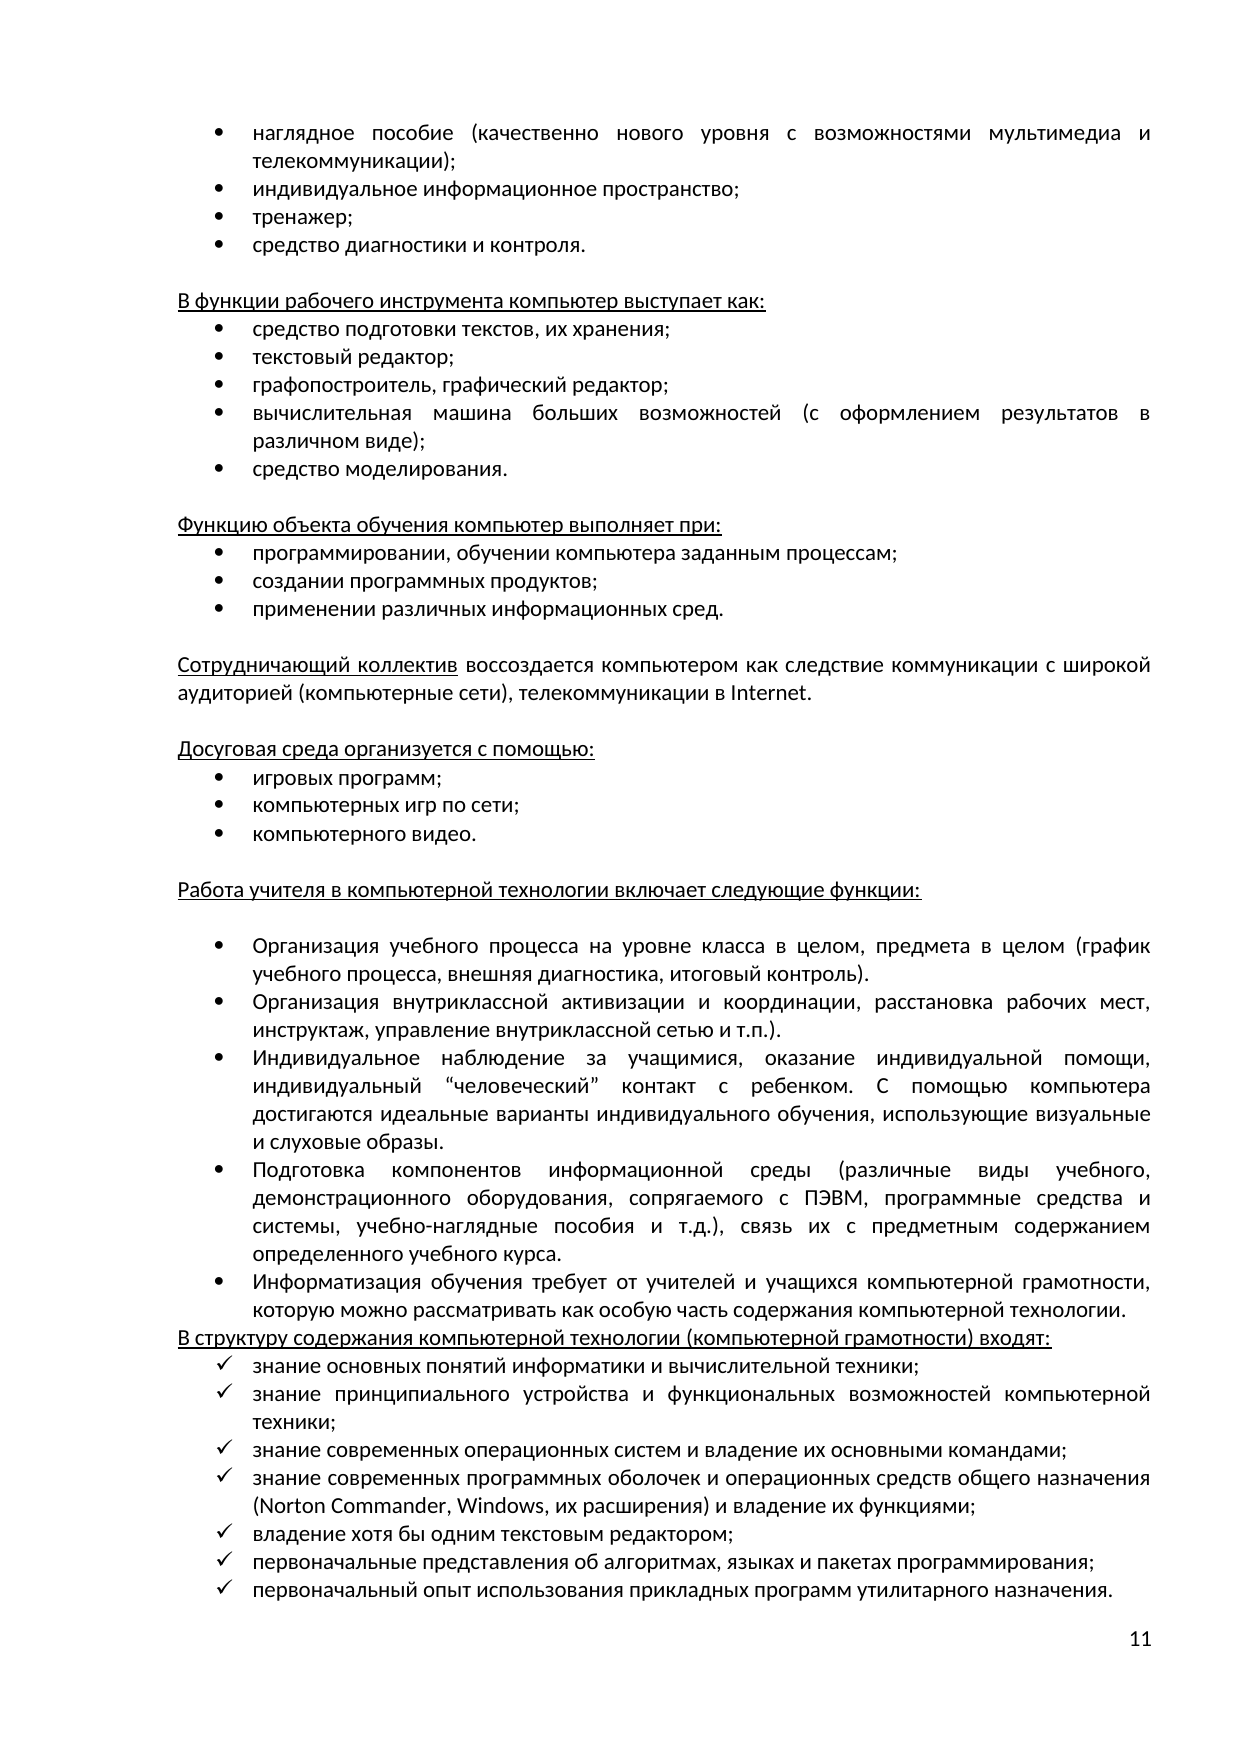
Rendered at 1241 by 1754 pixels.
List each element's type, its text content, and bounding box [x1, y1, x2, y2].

text В функции рабочего инструмента компьютер выступает как: [177, 286, 1152, 314]
list средство диагностики и контроля. [215, 230, 1152, 258]
list вычислительная машина больших возможностей (с оформлением результатов в различном виде); [215, 398, 1152, 454]
list текстовый редактор; [215, 342, 1152, 370]
text Сотрудничающий коллектив воссоздается компьютером как следствие коммуникации с широкой аудиторией (компьютерные сети), телекоммуникации в Internet. [177, 651, 1152, 707]
text В структуру содержания компьютерной технологии (компьютерной грамотности) входят: [177, 1323, 1152, 1351]
list средство моделирования. [215, 454, 1152, 482]
list тренажер; [215, 202, 1152, 230]
list знание современных операционных систем и владение их основными командами; [215, 1435, 1152, 1463]
list Индивидуальное наблюдение за учащимися, оказание индивидуальной помощи, индивидуальный “человеческий” контакт с ребенком. С помощью компьютера достигаются идеальные варианты индивидуального обучения, использующие визуальные и слуховые образы. [215, 1043, 1152, 1155]
list Информатизация обучения требует от учителей и учащихся компьютерной грамотности, которую можно рассматривать как особую часть содержания компьютерной технологии. [215, 1267, 1152, 1323]
list графопостроитель, графический редактор; [215, 370, 1152, 398]
list создании программных продуктов; [215, 566, 1152, 594]
list применении различных информационных сред. [215, 594, 1152, 622]
list первоначальный опыт использования прикладных программ утилитарного назначения. [215, 1575, 1152, 1603]
list Подготовка компонентов информационной среды (различные виды учебного, демонстрационного оборудования, сопрягаемого с ПЭВМ, программные средства и системы, учебно-наглядные пособия и т.д.), связь их с предметным содержанием определенного учебного курса. [215, 1155, 1152, 1267]
list знание основных понятий информатики и вычислительной техники; [215, 1351, 1152, 1379]
list знание современных программных оболочек и операционных средств общего назначения (Norton Commander, Windows, их расширения) и владение их функциями; [215, 1463, 1152, 1519]
list наглядное пособие (качественно нового уровня с возможностями мультимедиа и телекоммуникации); [215, 118, 1152, 174]
list Организация учебного процесса на уровне класса в целом, предмета в целом (график учебного процесса, внешняя диагностика, итоговый контроль). [215, 931, 1152, 987]
text Работа учителя в компьютерной технологии включает следующие функции: [177, 875, 1152, 903]
text Досуговая среда организуется с помощью: [177, 734, 1152, 763]
list первоначальные представления об алгоритмах, языках и пакетах программирования; [215, 1547, 1152, 1575]
list владение хотя бы одним текстовым редактором; [215, 1519, 1152, 1547]
list индивидуальное информационное пространство; [215, 174, 1152, 202]
list компьютерного видео. [215, 819, 1152, 847]
list игровых программ; [215, 763, 1152, 791]
list знание принципиального устройства и функциональных возможностей компьютерной техники; [215, 1379, 1152, 1435]
text Функцию объекта обучения компьютер выполняет при: [177, 510, 1152, 538]
list программировании, обучении компьютера заданным процессам; [215, 538, 1152, 566]
list Организация внутриклассной активизации и координации, расстановка рабочих мест, инструктаж, управление внутриклассной сетью и т.п.). [215, 987, 1152, 1043]
list средство подготовки текстов, их хранения; [215, 314, 1152, 342]
list компьютерных игр по сети; [215, 791, 1152, 819]
